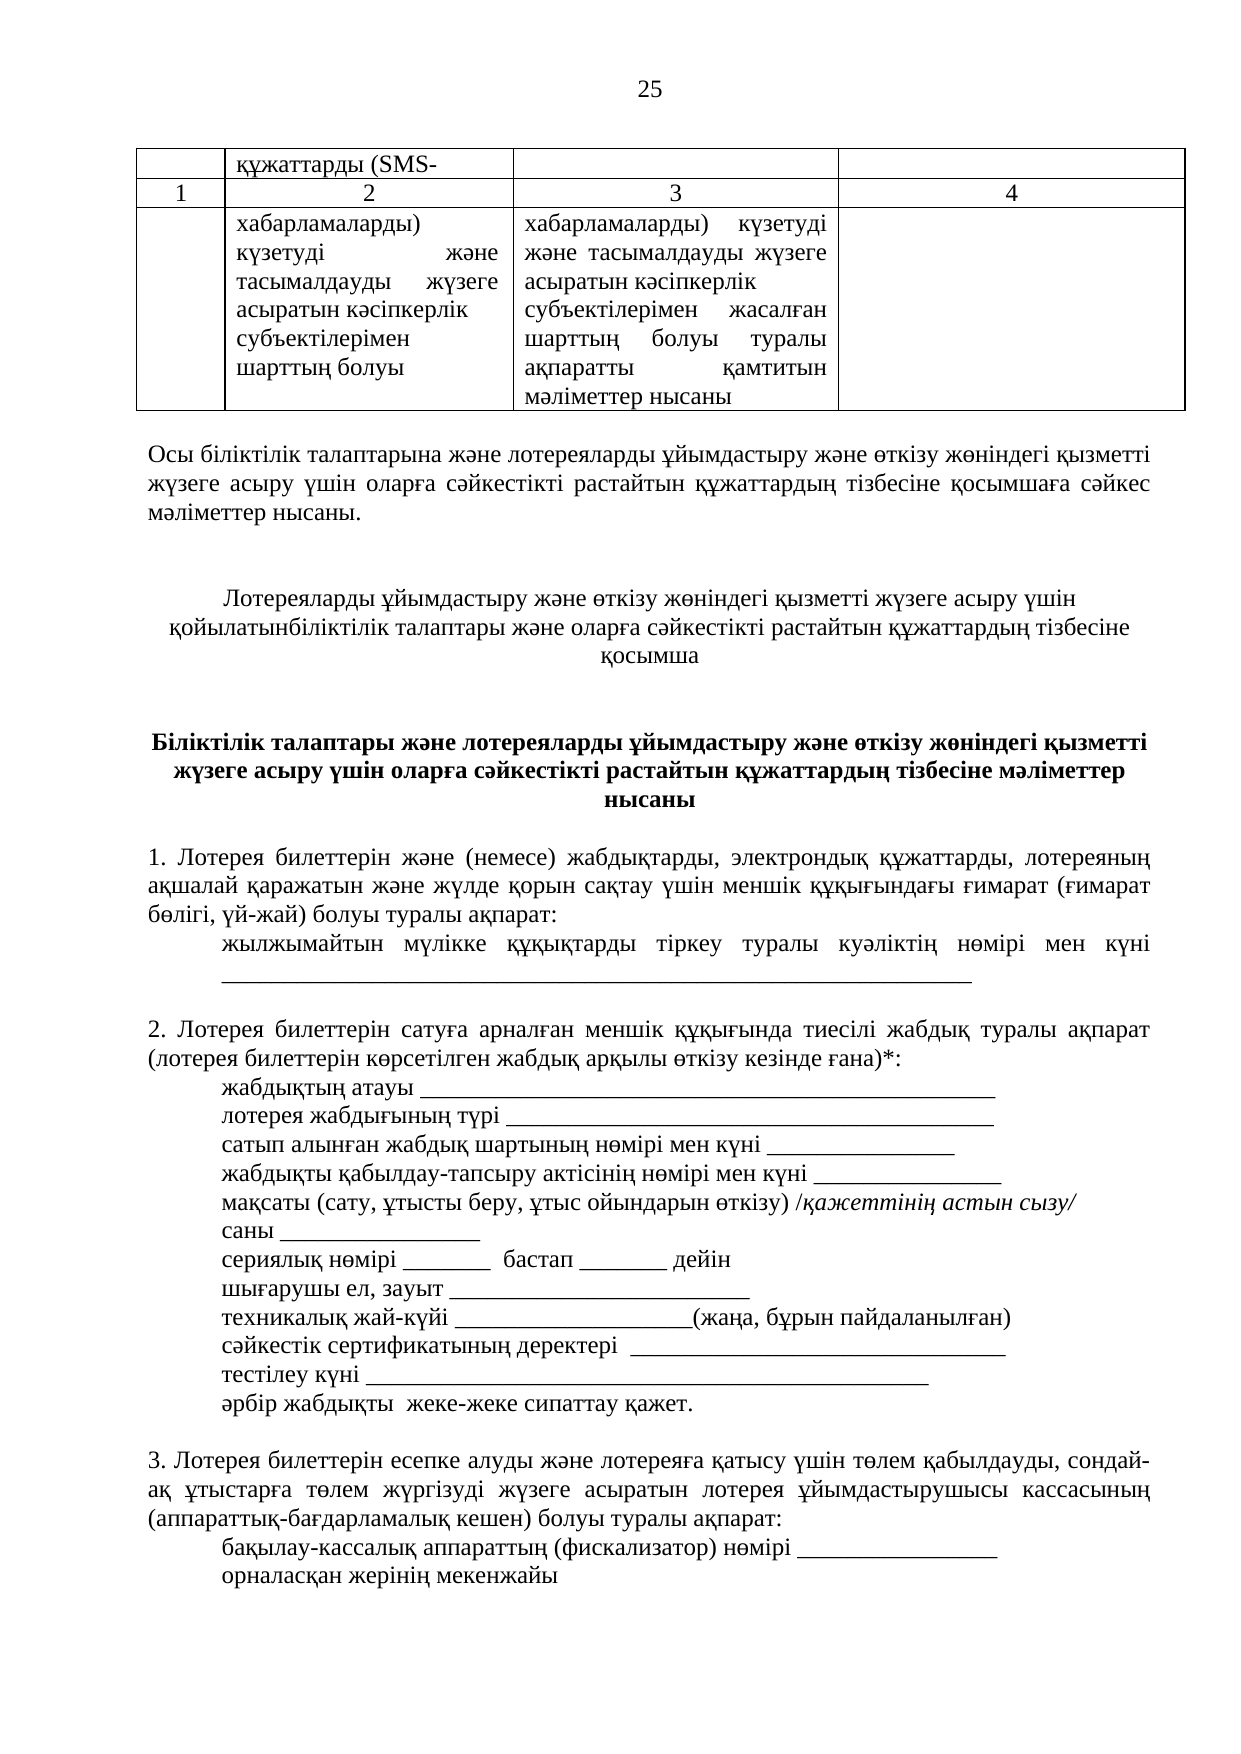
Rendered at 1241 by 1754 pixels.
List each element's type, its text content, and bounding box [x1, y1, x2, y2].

text сәйкестік сертификатының деректері ______________________________ [148, 1331, 1152, 1359]
text техникалық жай-күйі ___________________(жаңа, бұрын пайдаланылған) [148, 1302, 1152, 1331]
table_cell 2 [226, 179, 513, 207]
text Лотереяларды ұйымдастыру және өткізу жөніндегі қызметті жүзеге асыру үшін қойылатынбіліктілік талаптары және оларға сәйкестікті растайтын құжаттардың тізбесіне [148, 583, 1152, 641]
text сериялық нөмірі _______ бастап _______ дейін [148, 1244, 1152, 1273]
text тестілеу күні _____________________________________________ [148, 1359, 1152, 1388]
table_cell хабарламаларды) күзетуді және тасымалдауды жүзеге асыратын кәсіпкерлік субъектілерімен шарттың болуы [226, 208, 513, 409]
table_cell 4 [839, 179, 1184, 207]
text сатып алынған жабдық шартының нөмірі мен күні _______________ [148, 1129, 1152, 1158]
text Осы біліктілік талаптарына және лотереяларды ұйымдастыру және өткізу жөніндегі қызметті жүзеге асыру үшін оларға сәйкестікті растайтын құжаттардың тізбесіне қосымшаға сәйкес мәліметтер нысаны. [148, 439, 1152, 526]
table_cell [514, 149, 838, 177]
text 2. Лотерея билеттерін сатуға арналған меншік құқығында тиесілі жабдық туралы ақпарат (лотерея билеттерін көрсетілген жабдық арқылы өткізу кезінде ғана)*: [148, 1014, 1152, 1072]
text 3. Лотерея билеттерін есепке алуды және лотереяға қатысу үшін төлем қабылдауды, сондай-ақ ұтыстарға төлем жүргізуді жүзеге асыратын лотерея ұйымдастырушысы кассасының (аппараттық-бағдарламалық кешен) болуы туралы ақпарат: [148, 1446, 1152, 1532]
table_cell [137, 208, 224, 409]
table_cell 4. [137, 149, 224, 177]
text лотерея жабдығының түрі _______________________________________ [148, 1101, 1152, 1129]
text жылжымайтын мүлікке құқықтарды тіркеу туралы куәліктің нөмірі мен күні ____________________________________________________________ [222, 928, 1152, 986]
text шығарушы ел, зауыт ________________________ [148, 1273, 1152, 1302]
text 1. Лотерея билеттерін және (немесе) жабдықтарды, электрондық құжаттарды, лотереяның ақшалай қаражатын және жүлде қорын сақтау үшін меншік құқығындағы ғимарат (ғимарат бөлігі, үй-жай) болуы туралы ақпарат: [148, 842, 1152, 928]
text жабдықтың атауы ______________________________________________ [148, 1072, 1152, 1101]
text бақылау-кассалық аппараттың (фискализатор) нөмірі ________________ [148, 1532, 1152, 1561]
table_cell 1 [137, 179, 224, 207]
text саны ________________ [148, 1216, 1152, 1244]
text орналасқан жерінің мекенжайы [148, 1561, 1152, 1589]
text қосымша [148, 641, 1152, 669]
table_cell 3 [514, 179, 838, 207]
text жабдықты қабылдау-тапсыру актісінің нөмірі мен күні _______________ [148, 1158, 1152, 1187]
text әрбір жабдықты жеке-жеке сипаттау қажет. [148, 1388, 1152, 1417]
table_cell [226, 149, 513, 177]
table_cell [839, 208, 1184, 409]
table_cell [839, 149, 1184, 177]
text мақсаты (сату, ұтысты беру, ұтыс ойындарын өткізу) /қажеттінің астын сызу/ [148, 1187, 1152, 1216]
text Біліктілік талаптары және лотереяларды ұйымдастыру және өткізу жөніндегі қызметті жүзеге асыру үшін оларға сәйкестікті растайтын құжаттардың тізбесіне мәліметтер нысаны [148, 727, 1152, 813]
table_cell хабарламаларды) күзетуді және тасымалдауды жүзеге асыратын кәсіпкерлік субъектілерімен жасалған шарттың болуы туралы ақпаратты қамтитын мәліметтер нысаны [514, 208, 838, 409]
